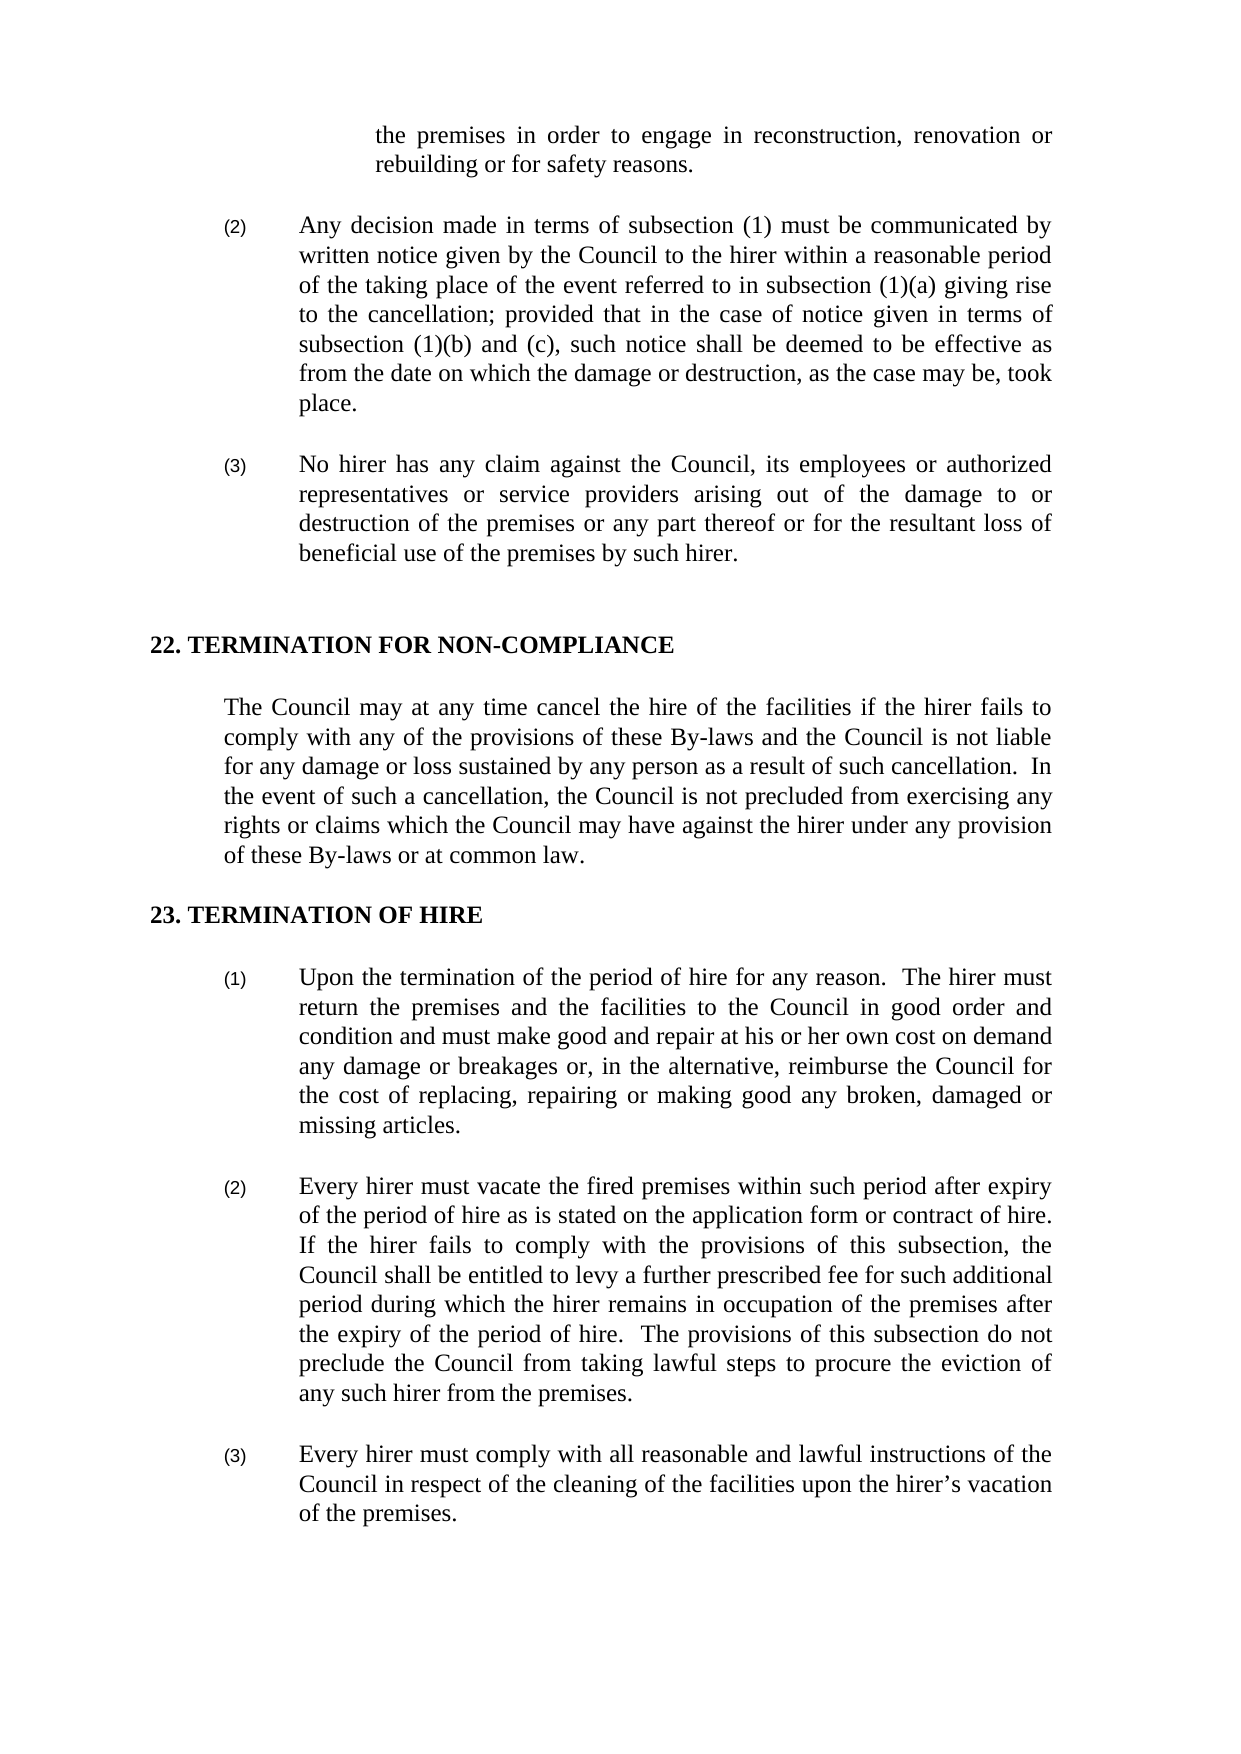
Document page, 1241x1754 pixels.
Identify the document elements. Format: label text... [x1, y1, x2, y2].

list Upon the termination of the period of hire for any reason. The hirer must return the premises and the facilities to the Council in good order and condition and must make good and repair at his or her own cost on demand any damage or breakages or, in the alternative, reimburse the Council for the cost of replacing, repairing or making good any broken, damaged or missing articles. [223, 962, 1053, 1139]
list Every hirer must vacate the fired premises within such period after expiry of the period of hire as is stated on the application form or contract of hire. If the hirer fails to comply with the provisions of this subsection, the Council shall be entitled to levy a further prescribed fee for such additional period during which the hirer remains in occupation of the premises after the expiry of the period of hire. The provisions of this subsection do not preclude the Council from taking lawful steps to procure the eviction of any such hirer from the premises. [223, 1171, 1053, 1407]
list Any decision made in terms of subsection (1) must be communicated by written notice given by the Council to the hirer within a reasonable period of the taking place of the event referred to in subsection (1)(a) giving rise to the cancellation; provided that in the case of notice given in terms of subsection (1)(b) and (c), such notice shall be deemed to be effective as from the date on which the damage or destruction, as the case may be, took place. [223, 211, 1053, 417]
text The Council may at any time cancel the hire of the facilities if the hirer fails to comply with any of the provisions of these By-laws and the Council is not liable for any damage or loss sustained by any person as a result of such cancellation. In the event of such a cancellation, the Council is not precluded from exercising any rights or claims which the Council may have against the hirer under any provision of these By-laws or at common law. [223, 692, 1053, 869]
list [300, 120, 1053, 178]
list Every hirer must comply with all reasonable and lawful instructions of the Council in respect of the cleaning of the facilities upon the hirer’s vacation of the premises. [223, 1439, 1053, 1527]
list No hirer has any claim against the Council, its employees or authorized representatives or service providers arising out of the damage to or destruction of the premises or any part thereof or for the resultant loss of beneficial use of the premises by such hirer. [223, 449, 1053, 567]
subtitle 22. TERMINATION FOR NON-COMPLIANCE [150, 630, 1053, 659]
subtitle 23. TERMINATION OF HIRE [150, 900, 1053, 929]
